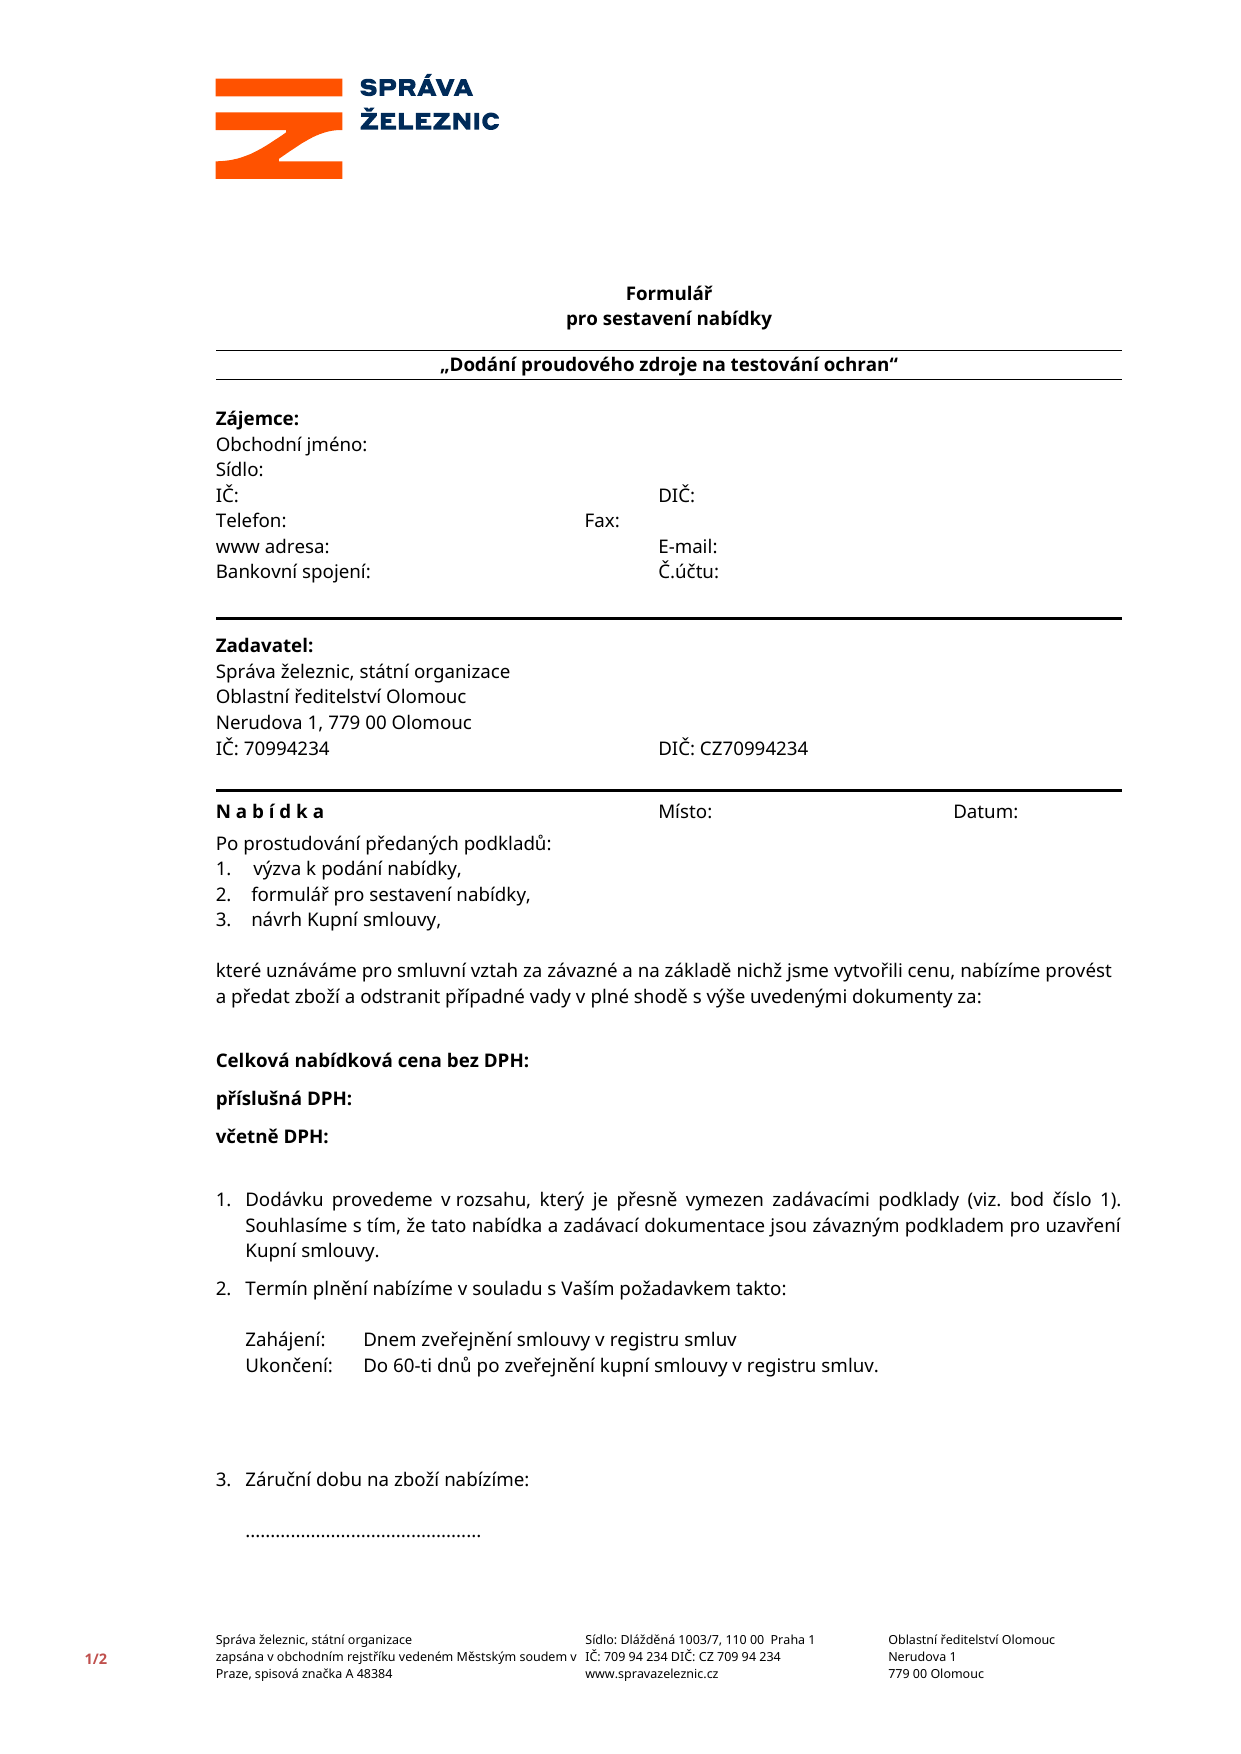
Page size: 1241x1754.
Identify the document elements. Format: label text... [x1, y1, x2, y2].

text „Dodání proudového zdroje na testování ochran“ [216, 351, 1122, 379]
list návrh Kupní smlouvy, [216, 907, 1122, 932]
text IČ: DIČ: [216, 482, 1122, 508]
list výzva k podání nabídky, [216, 856, 1122, 881]
text pro sestavení nabídky [216, 306, 1122, 350]
text Oblastní ředitelství Olomouc [216, 684, 1122, 709]
text Celková nabídková cena bez DPH: [216, 1047, 1122, 1072]
list Dodávku provedeme v rozsahu, který je přesně vymezen zadávacími podklady (viz. bod číslo 1). Souhlasíme s tím, že tato nabídka a zadávací dokumentace jsou závazným podkladem pro uzavření Kupní smlouvy. [216, 1186, 1122, 1263]
text včetně DPH: [216, 1123, 1122, 1148]
text N a b í d k a Místo: Datum: [216, 798, 1122, 824]
text příslušná DPH: [216, 1085, 1122, 1110]
text Obchodní jméno: [216, 431, 1122, 457]
text Formulář [216, 280, 1122, 306]
list formulář pro sestavení nabídky, [216, 881, 1122, 907]
text Bankovní spojení: Č.účtu: [216, 559, 1122, 584]
text Telefon: Fax: [216, 508, 1122, 533]
text Zadavatel: [216, 633, 1122, 658]
list Termín plnění nabízíme v souladu s Vaším požadavkem takto: [216, 1276, 1122, 1301]
text Zahájení: Dnem zveřejnění smlouvy v registru smluv [245, 1327, 1122, 1352]
text IČ: 70994234 DIČ: CZ70994234 [216, 735, 1122, 760]
text ............................................... [245, 1518, 1122, 1543]
text Po prostudování předaných podkladů: [216, 830, 1122, 856]
text Ukončení: Do 60-ti dnů po zveřejnění kupní smlouvy v registru smluv. [245, 1352, 1122, 1378]
text Nerudova 1, 779 00 Olomouc [216, 709, 1122, 735]
text které uznáváme pro smluvní vztah za závazné a na základě nichž jsme vytvořili cenu, nabízíme provést a předat zboží a odstranit případné vady v plné shodě s výše uvedenými dokumenty za: [216, 958, 1122, 1009]
list Záruční dobu na zboží nabízíme: [216, 1467, 1122, 1492]
text Sídlo: [216, 457, 1122, 482]
text Zájemce: [216, 406, 1122, 431]
text Správa železnic, státní organizace [216, 658, 1122, 684]
text www adresa: E-mail: [216, 533, 1122, 559]
